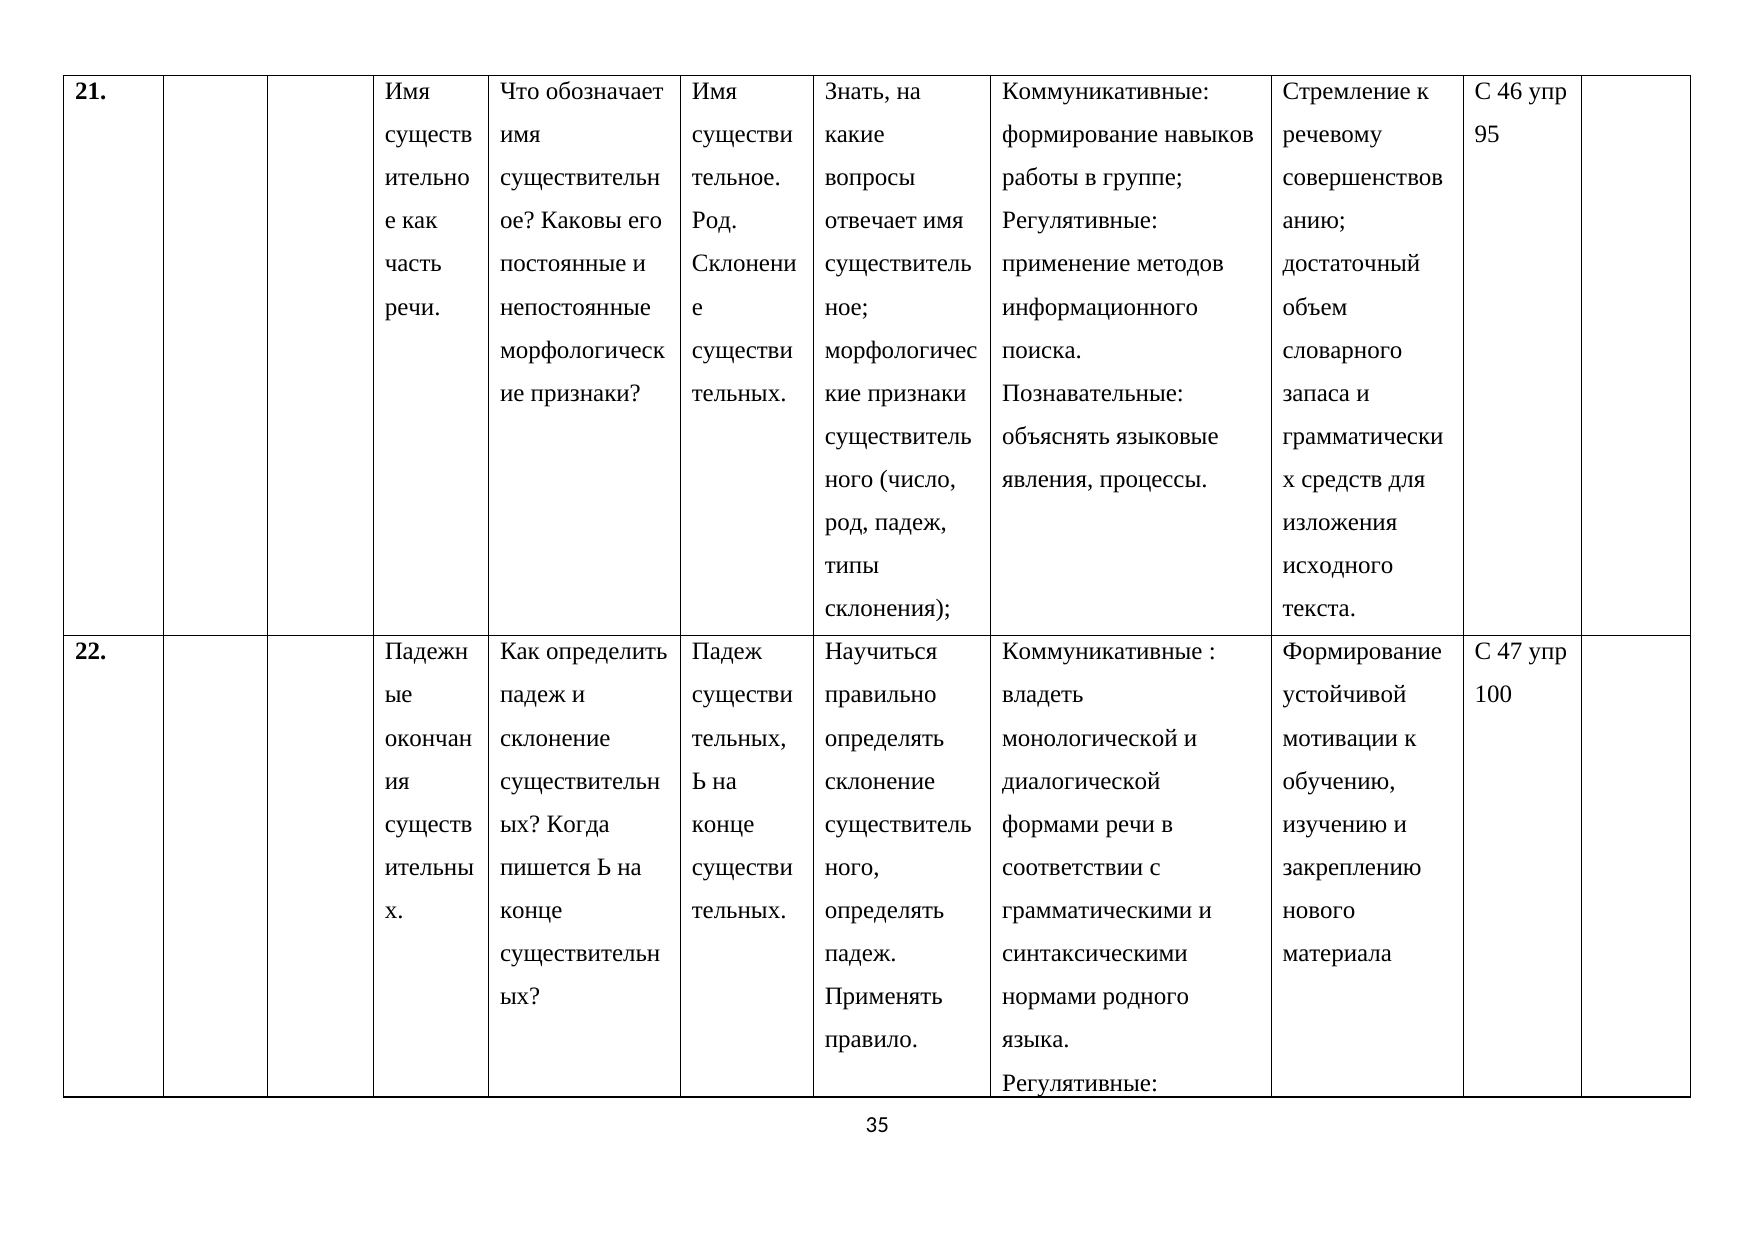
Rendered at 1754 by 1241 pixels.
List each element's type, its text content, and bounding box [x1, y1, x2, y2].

table_cell [164, 636, 267, 1096]
table_cell Имя существительное. Род. Склонение существительных. [681, 76, 813, 635]
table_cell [814, 636, 990, 1096]
table_cell Коммуникативные: формирование навыков работы в группе; Регулятивные: применение методов информационного поиска. Познавательные: объяснять языковые явления, процессы. [991, 76, 1271, 635]
table_cell Что обозначает имя существительное? Каковы его постоянные и непостоянные морфологические признаки? [489, 76, 680, 635]
table_cell [1582, 636, 1690, 1096]
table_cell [374, 636, 488, 1096]
table_cell [1582, 76, 1690, 635]
table_cell 21. [64, 76, 163, 635]
table_cell [268, 76, 373, 635]
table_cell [489, 636, 680, 1096]
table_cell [991, 636, 1271, 1096]
table_cell Знать, на какие вопросы отвечает имя существительное; морфологические признаки существительного (число, род, падеж, типы склонения); [814, 76, 990, 635]
table_cell С 47 упр 100 [1464, 636, 1581, 1096]
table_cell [1272, 636, 1463, 1096]
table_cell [681, 636, 813, 1096]
table_cell [164, 76, 267, 635]
table_cell С 46 упр 95 [1464, 76, 1581, 635]
table_cell 22. [64, 636, 163, 1096]
table_cell Имя существительное как часть речи. [374, 76, 488, 635]
table_cell Стремление к речевому совершенствованию; достаточный объем словарного запаса и грамматических средств для изложения исходного текста. [1272, 76, 1463, 635]
table_cell [268, 636, 373, 1096]
